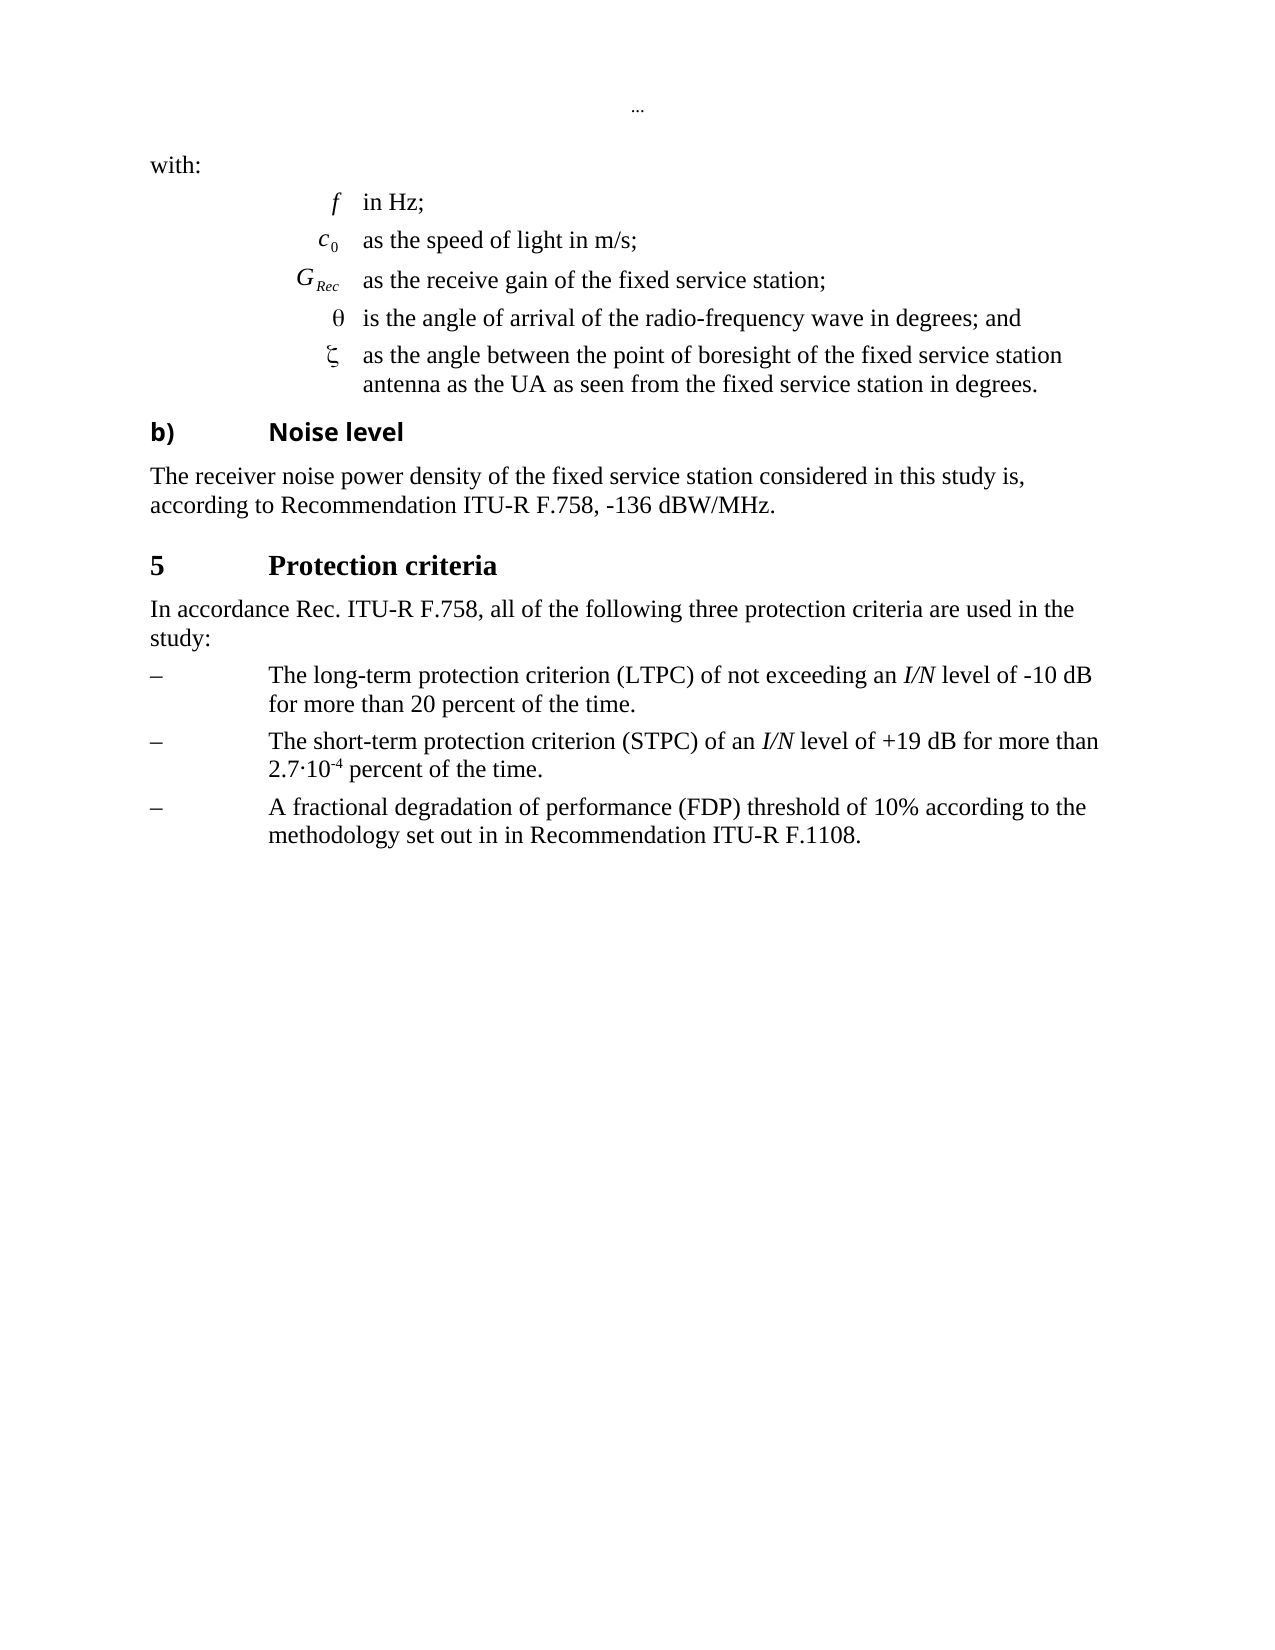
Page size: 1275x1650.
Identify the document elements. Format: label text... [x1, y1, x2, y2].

text as the receive gain of the fixed service station; [150, 264, 1125, 295]
text – The long-term protection criterion (LTPC) of not exceeding an I/N level of -10 dB for more than 20 percent of the time. [150, 660, 1125, 717]
text b) Noise level [150, 415, 1125, 449]
text – The short-term protection criterion (STPC) of an I/N level of +19 dB for more than 2.710-4 percent of the time. [150, 726, 1125, 783]
text In accordance Rec. ITU-R F.758, all of the following three protection criteria are used in the study: [150, 594, 1125, 652]
text as the angle between the point of boresight of the fixed service station antenna as the UA as seen from the fixed service station in degrees. [150, 341, 1125, 398]
text f in Hz; [150, 187, 1125, 216]
text is the angle of arrival of the radio-frequency wave in degrees; and [150, 303, 1125, 332]
text as the speed of light in m/s; [150, 224, 1125, 256]
text – A fractional degradation of performance (FDP) threshold of 10% according to the methodology set out in in Recommendation ITU-R F.1108. [150, 792, 1125, 849]
text The receiver noise power density of the fixed service station considered in this study is, according to Recommendation ITU-R F.758, -136 dBW/MHz. [150, 461, 1125, 519]
text 5 Protection criteria [150, 548, 1125, 582]
text with: [150, 150, 1125, 179]
